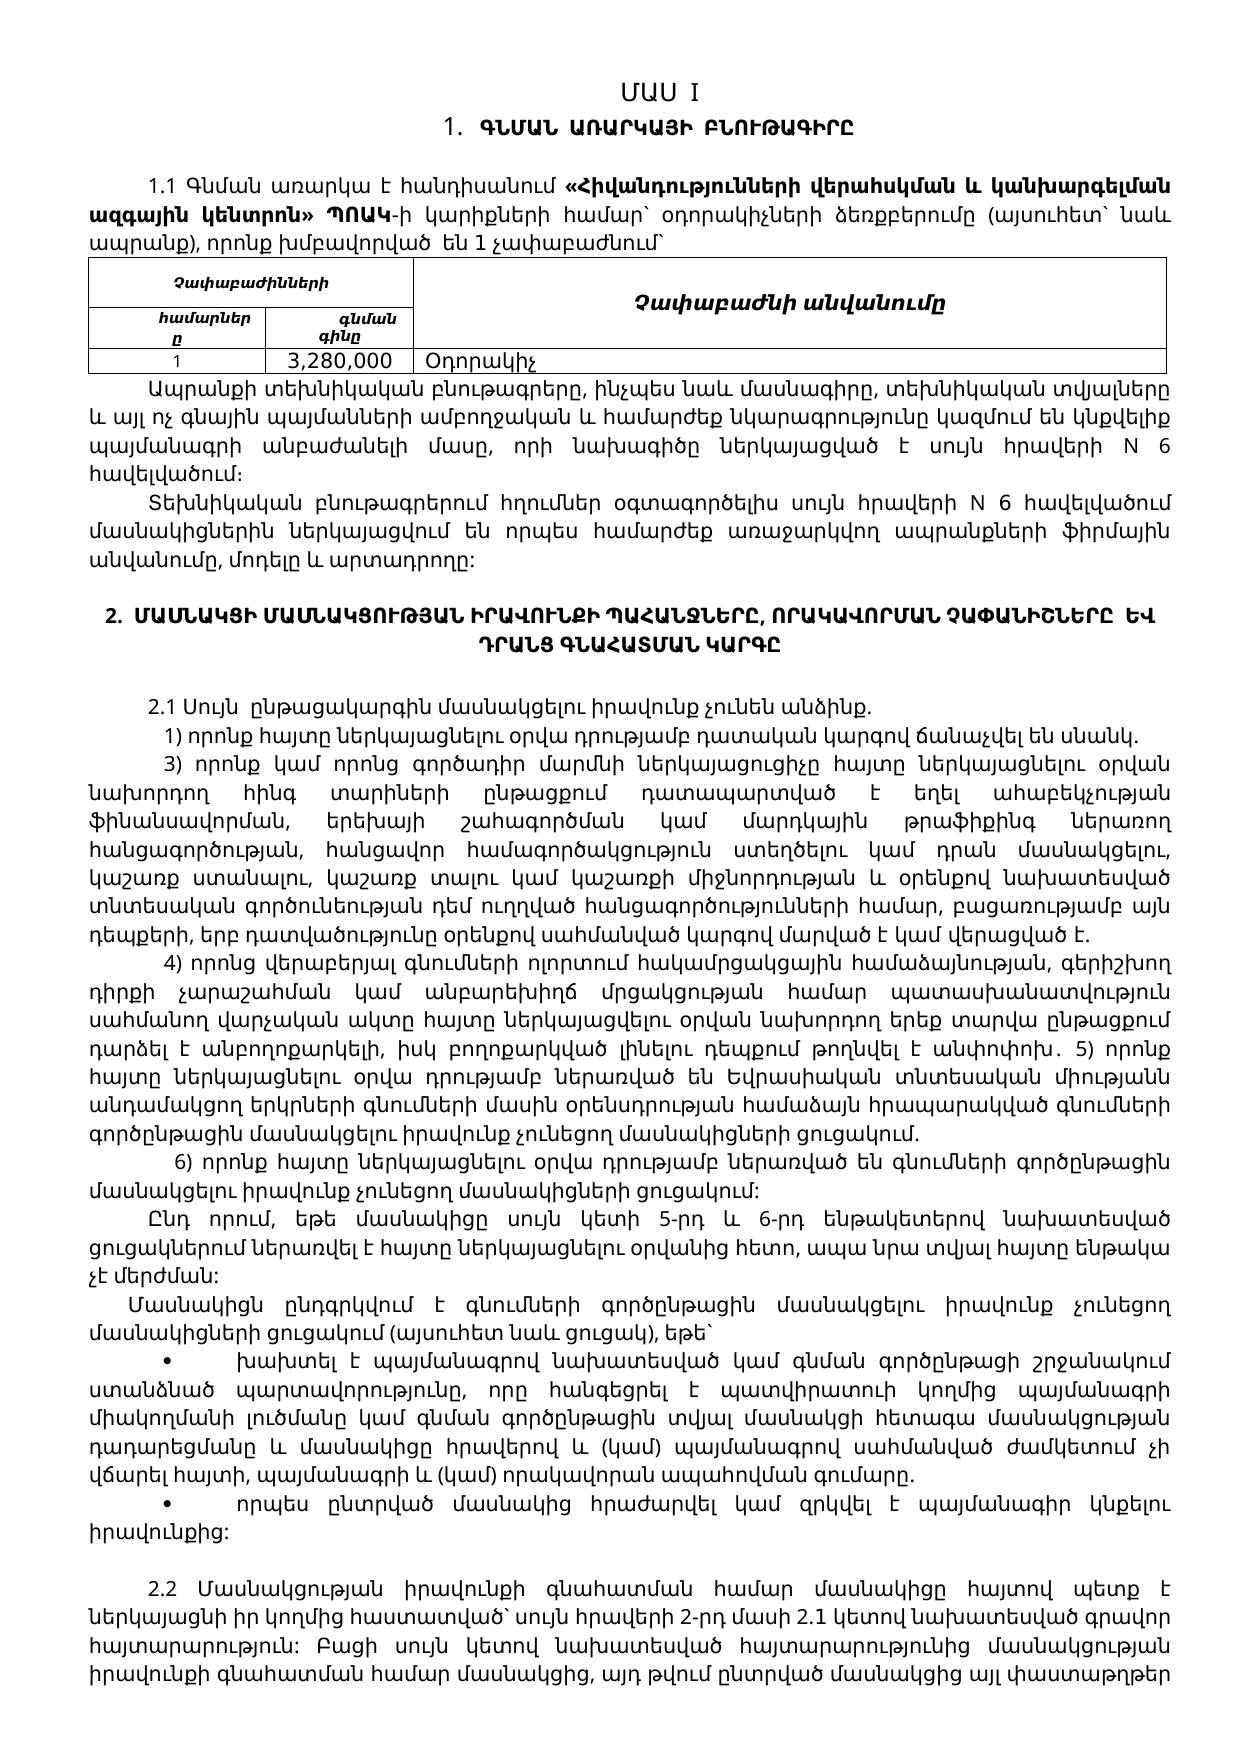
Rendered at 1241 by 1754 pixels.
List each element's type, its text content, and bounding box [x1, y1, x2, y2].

text 2.1 Սույն ընթացակարգին մասնակցելու իրավունք չունեն անձինք. [89, 692, 1171, 721]
text 3) որոնք կամ որոնց գործադիր մարմնի ներկայացուցիչը հայտը ներկայացնելու օրվան նախորդող հինգ տարիների ընթացքում դատապարտված է եղել ահաբեկչության ֆինանսավորման, երեխայի շահագործման կամ մարդկային թրաֆիքինգ ներառող հանցագործության, հանցավոր համագործակցություն ստեղծելու կամ դրան մասնակցելու, կաշառք ստանալու, կաշառք տալու կամ կաշառքի միջնորդության և օրենքով նախատեսված տնտեսական գործունեության դեմ ուղղված հանցագործությունների համար, բացառությամբ այն դեպքերի, երբ դատվածությունը օրենքով սահմանված կարգով մարված է կամ վերացված է. [89, 749, 1171, 948]
table_cell Օդորակիչ [414, 349, 1166, 373]
table_header Չափաբաժնի անվանումը [414, 258, 1166, 348]
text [89, 1574, 1171, 1688]
table_cell գնման գինը [266, 308, 413, 348]
text Ապրանքի տեխնիկական բնութագրերը, ինչպես նաև մասնագիրը, տեխնիկական տվյալները և այլ ոչ գնային պայմանների ամբողջական և համարժեք նկարագրությունը կազմում են կնքվելիք պայմանագրի անբաժանելի մասը, որի նախագիծը ներկայացված է սույն հրավերի N 6 հավելվածում։ [89, 374, 1171, 488]
list խախտել է պայմանագրով նախատեսված կամ գնման գործընթացի շրջանակում ստանձնած պարտավորությունը, որը հանգեցրել է պատվիրատուի կողմից պայմանագրի միակողմանի լուծմանը կամ գնման գործընթացին տվյալ մասնակցի հետագա մասնակցության դադարեցմանը և մասնակիցը հրավերով և (կամ) պայմանագրով սահմանված ժամկետում չի վճարել հայտի, պայմանագրի և (կամ) որակավորան ապահովման գումարը. [89, 1347, 1171, 1489]
list որպես ընտրված մասնակից հրաժարվել կամ զրկվել է պայմանագիր կնքելու իրավունքից: [89, 1489, 1171, 1546]
text Ընդ որում, եթե մասնակիցը սույն կետի 5-րդ և 6-րդ ենթակետերով նախատեսված ցուցակներում ներառվել է հայտը ներկայացնելու օրվանից հետո, ապա նրա տվյալ հայտը ենթակա չէ մերժման: [89, 1204, 1171, 1290]
text Մասնակիցն ընդգրկվում է գնումների գործընթացին մասնակցելու իրավունք չունեցող մասնակիցների ցուցակում (այսուհետ նաև ցուցակ), եթե` [89, 1290, 1171, 1347]
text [89, 75, 1171, 109]
table_header Չափաբաժինների [89, 258, 413, 307]
text 6) որոնք հայտը ներկայացնելու օրվա դրությամբ ներառված են գնումների գործընթացին մասնակցելու իրավունք չունեցող մասնակիցների ցուցակում: [89, 1147, 1171, 1204]
list ԳՆՄԱՆ ԱՌԱՐԿԱՅԻ ԲՆՈՒԹԱԳԻՐԸ [126, 109, 1171, 143]
text 1) որոնք հայտը ներկայացնելու օրվա դրությամբ դատական կարգով ճանաչվել են սնանկ. [89, 721, 1171, 749]
table_cell համարները [89, 308, 265, 348]
table_cell 1 [89, 349, 265, 373]
text 2. ՄԱՍՆԱԿՑԻ ՄԱՍՆԱԿՑՈՒԹՅԱՆ ԻՐԱՎՈՒՆՔԻ ՊԱՀԱՆՋՆԵՐԸ, ՈՐԱԿԱՎՈՐՄԱՆ ՉԱՓԱՆԻՇՆԵՐԸ ԵՎ ԴՐԱՆՑ ԳՆԱՀԱՏՄԱՆ ԿԱՐԳԸ [89, 602, 1171, 658]
table_cell 3,280,000 [266, 349, 413, 373]
text Տեխնիկական բնութագրերում հղումներ օգտագործելիս սույն հրավերի N 6 հավելվածում մասնակիցներին ներկայացվում են որպես համարժեք առաջարկվող ապրանքների ֆիրմային անվանումը, մոդելը և արտադրողը: [89, 488, 1171, 573]
text 4) որոնց վերաբերյալ գնումների ոլորտում հակամրցակցային համաձայնության, գերիշխող դիրքի չարաշահման կամ անբարեխիղճ մրցակցության համար պատասխանատվություն սահմանող վարչական ակտը հայտը ներկայացվելու օրվան նախորդող երեք տարվա ընթացքում դարձել է անբողոքարկելի, իսկ բողոքարկված լինելու դեպքում թողնվել է անփոփոխ․ 5) որոնք հայտը ներկայացնելու օրվա դրությամբ ներառված են Եվրասիական տնտեսական միությանն անդամակցող երկրների գնումների մասին օրենսդրության համաձայն հրապարակված գնումների գործընթացին մասնակցելու իրավունք չունեցող մասնակիցների ցուցակում. [89, 948, 1171, 1147]
subtitle 1.1 Գնման առարկա է հանդիսանում «Հիվանդությունների վերահսկման և կանխարգելման ազգային կենտրոն» ՊՈԱԿ-ի կարիքների համար` օդորակիչների ձեռքբերումը (այսուհետ` նաև ապրանք), որոնք խմբավորված են 1 չափաբաժնում` [89, 172, 1171, 257]
